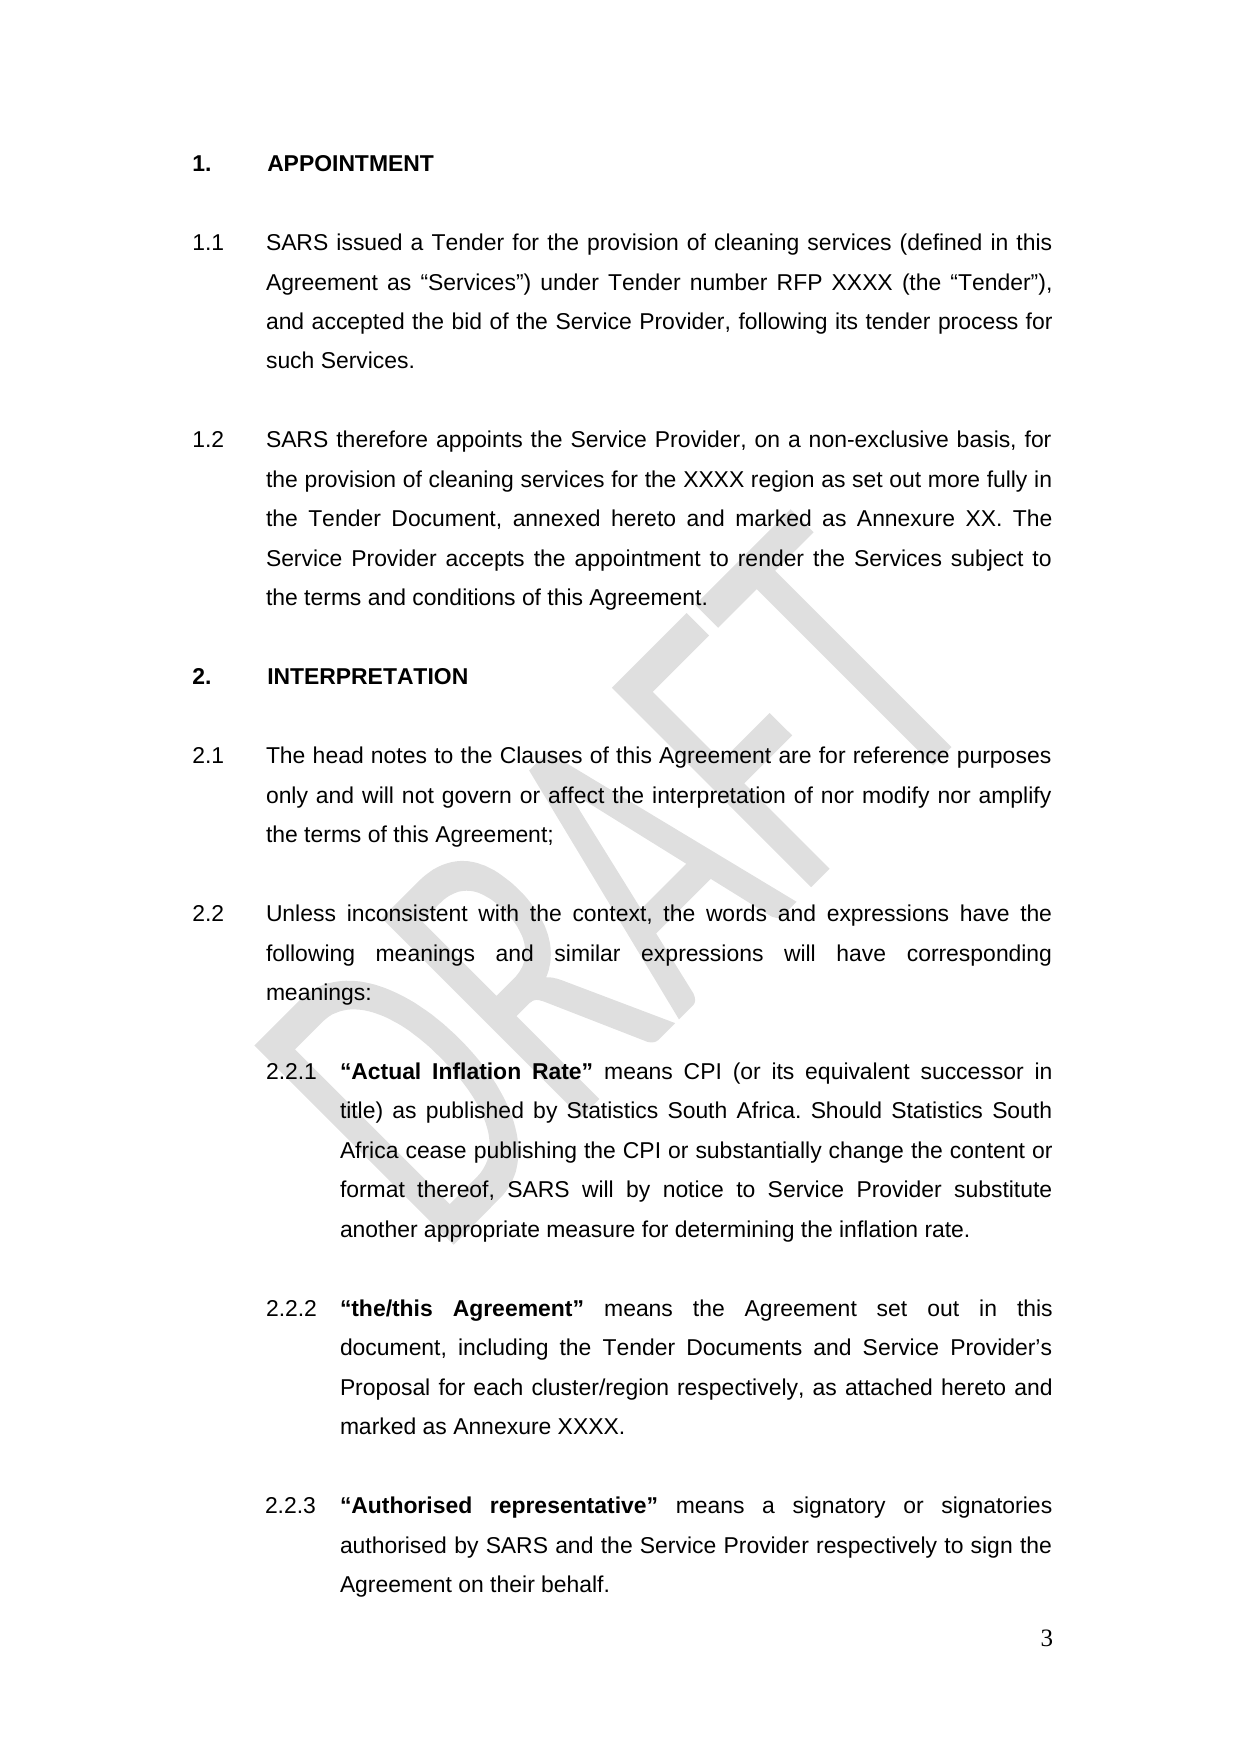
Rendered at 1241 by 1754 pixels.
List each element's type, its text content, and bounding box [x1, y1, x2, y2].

list SARS issued a Tender for the provision of cleaning services (defined in this Agreement as “Services”) under Tender number RFP XXXX (the “Tender”), and accepted the bid of the Service Provider, following its tender process for such Services. [192, 229, 1053, 374]
list “Authorised representative” means a signatory or signatories authorised by SARS and the Service Provider respectively to sign the Agreement on their behalf. [265, 1492, 1053, 1598]
list The head notes to the Clauses of this Agreement are for reference purposes only and will not govern or affect the interpretation of nor modify nor amplify the terms of this Agreement; [192, 742, 1053, 847]
list “the/this Agreement” means the Agreement set out in this document, including the Tender Documents and Service Provider’s Proposal for each cluster/region respectively, as attached hereto and marked as Annexure XXXX. [266, 1295, 1053, 1440]
list SARS therefore appoints the Service Provider, on a non-exclusive basis, for the provision of cleaning services for the XXXX region as set out more fully in the Tender Document, annexed hereto and marked as Annexure XX. The Service Provider accepts the appointment to render the Services subject to the terms and conditions of this Agreement. [192, 426, 1053, 611]
list APPOINTMENT [192, 150, 1053, 176]
list “Actual Inflation Rate” means CPI (or its equivalent successor in title) as published by Statistics South Africa. Should Statistics South Africa cease publishing the CPI or substantially change the content or format thereof, SARS will by notice to Service Provider substitute another appropriate measure for determining the inflation rate. [266, 1058, 1053, 1242]
list Unless inconsistent with the context, the words and expressions have the following meanings and similar expressions will have corresponding meanings: [192, 900, 1053, 1005]
list INTERPRETATION [192, 663, 1053, 689]
